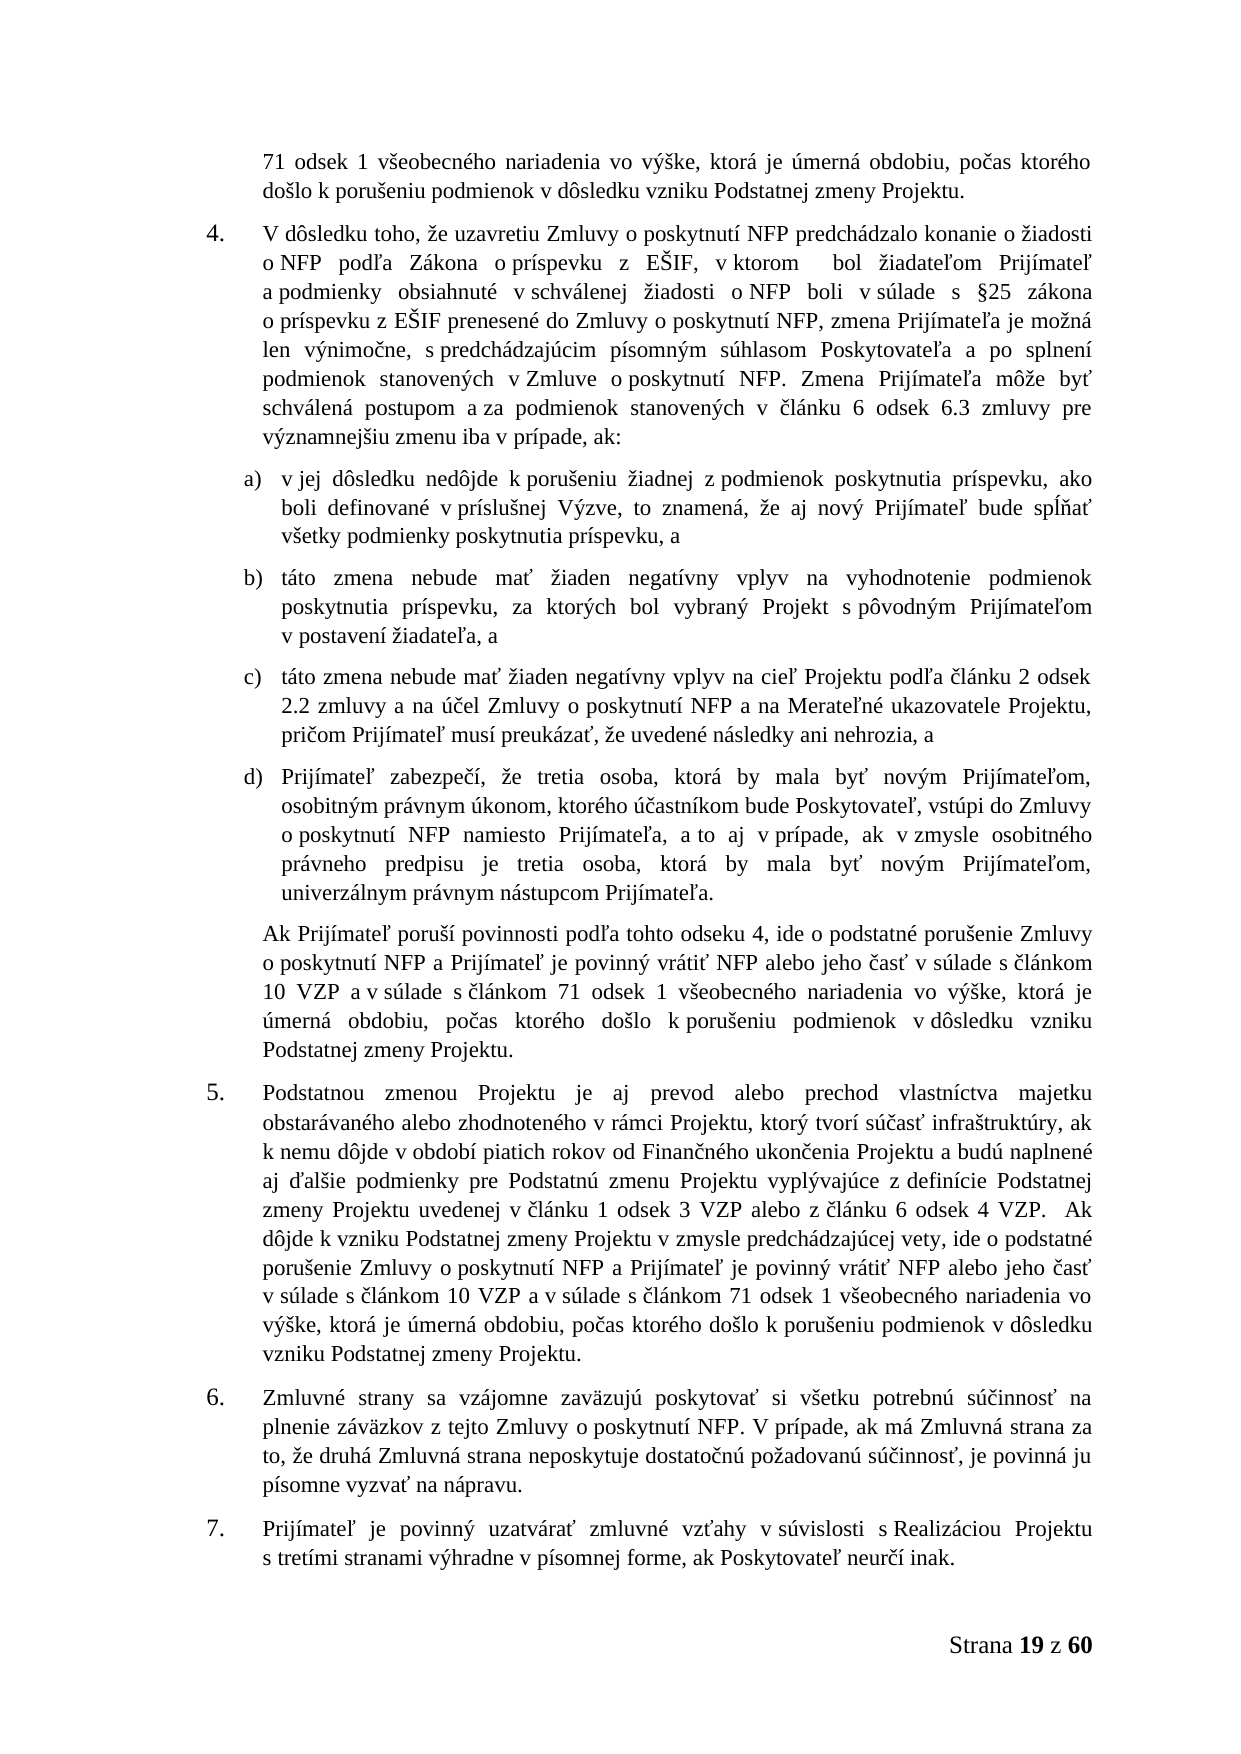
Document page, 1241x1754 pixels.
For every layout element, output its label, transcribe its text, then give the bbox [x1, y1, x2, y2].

text Ak Prijímateľ poruší povinnosti podľa tohto odseku 4, ide o podstatné porušenie Zmluvy o poskytnutí NFP a Prijímateľ je povinný vrátiť NFP alebo jeho časť v súlade s článkom 10 VZP a v súlade s článkom 71 odsek 1 všeobecného nariadenia vo výške, ktorá je úmerná obdobiu, počas ktorého došlo k porušeniu podmienok v dôsledku vzniku Podstatnej zmeny Projektu. [262, 920, 1092, 1062]
list Prijímateľ zabezpečí, že tretia osoba, ktorá by mala byť novým Prijímateľom, osobitným právnym úkonom, ktorého účastníkom bude Poskytovateľ, vstúpi do Zmluvy o poskytnutí NFP namiesto Prijímateľa, a to aj v prípade, ak v zmysle osobitného právneho predpisu je tretia osoba, ktorá by mala byť novým Prijímateľom, univerzálnym právnym nástupcom Prijímateľa. [244, 763, 1092, 905]
list táto zmena nebude mať žiaden negatívny vplyv na cieľ Projektu podľa článku 2 odsek 2.2 zmluvy a na účel Zmluvy o poskytnutí NFP a na Merateľné ukazovatele Projektu, pričom Prijímateľ musí preukázať, že uvedené následky ani nehrozia, a [244, 663, 1092, 748]
list Zmluvné strany sa vzájomne zaväzujú poskytovať si všetku potrebnú súčinnosť na plnenie záväzkov z tejto Zmluvy o poskytnutí NFP. V prípade, ak má Zmluvná strana za to, že druhá Zmluvná strana neposkytuje dostatočnú požadovanú súčinnosť, je povinná ju písomne vyzvať na nápravu. [206, 1382, 1092, 1497]
list Podstatnou zmenou Projektu je aj prevod alebo prechod vlastníctva majetku obstarávaného alebo zhodnoteného v rámci Projektu, ktorý tvorí súčasť infraštruktúry, ak k nemu dôjde v období piatich rokov od Finančného ukončenia Projektu a budú naplnené aj ďalšie podmienky pre Podstatnú zmenu Projektu vyplývajúce z definície Podstatnej zmeny Projektu uvedenej v článku 1 odsek 3 VZP alebo z článku 6 odsek 4 VZP. Ak dôjde k vzniku Podstatnej zmeny Projektu v zmysle predchádzajúcej vety, ide o podstatné porušenie Zmluvy o poskytnutí NFP a Prijímateľ je povinný vrátiť NFP alebo jeho časť v súlade s článkom 10 VZP a v súlade s článkom 71 odsek 1 všeobecného nariadenia vo výške, ktorá je úmerná obdobiu, počas ktorého došlo k porušeniu podmienok v dôsledku vzniku Podstatnej zmeny Projektu. [206, 1077, 1092, 1367]
list táto zmena nebude mať žiaden negatívny vplyv na vyhodnotenie podmienok poskytnutia príspevku, za ktorých bol vybraný Projekt s pôvodným Prijímateľom v postavení žiadateľa, a [244, 564, 1092, 648]
list V dôsledku toho, že uzavretiu Zmluvy o poskytnutí NFP predchádzalo konanie o žiadosti o NFP podľa Zákona o príspevku z EŠIF, v ktorom bol žiadateľom Prijímateľ a podmienky obsiahnuté v schválenej žiadosti o NFP boli v súlade s §25 zákona o príspevku z EŠIF prenesené do Zmluvy o poskytnutí NFP, zmena Prijímateľa je možná len výnimočne, s predchádzajúcim písomným súhlasom Poskytovateľa a po splnení podmienok stanovených v Zmluve o poskytnutí NFP. Zmena Prijímateľa môže byť schválená postupom a za podmienok stanovených v článku 6 odsek 6.3 zmluvy pre významnejšiu zmenu iba v prípade, ak: [206, 218, 1092, 449]
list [206, 148, 1092, 203]
list Prijímateľ je povinný uzatvárať zmluvné vzťahy v súvislosti s Realizáciou Projektu s tretími stranami výhradne v písomnej forme, ak Poskytovateľ neurčí inak. [206, 1513, 1092, 1570]
list v jej dôsledku nedôjde k porušeniu žiadnej z podmienok poskytnutia príspevku, ako boli definované v príslušnej Výzve, to znamená, že aj nový Prijímateľ bude spĺňať všetky podmienky poskytnutia príspevku, a [244, 465, 1092, 549]
